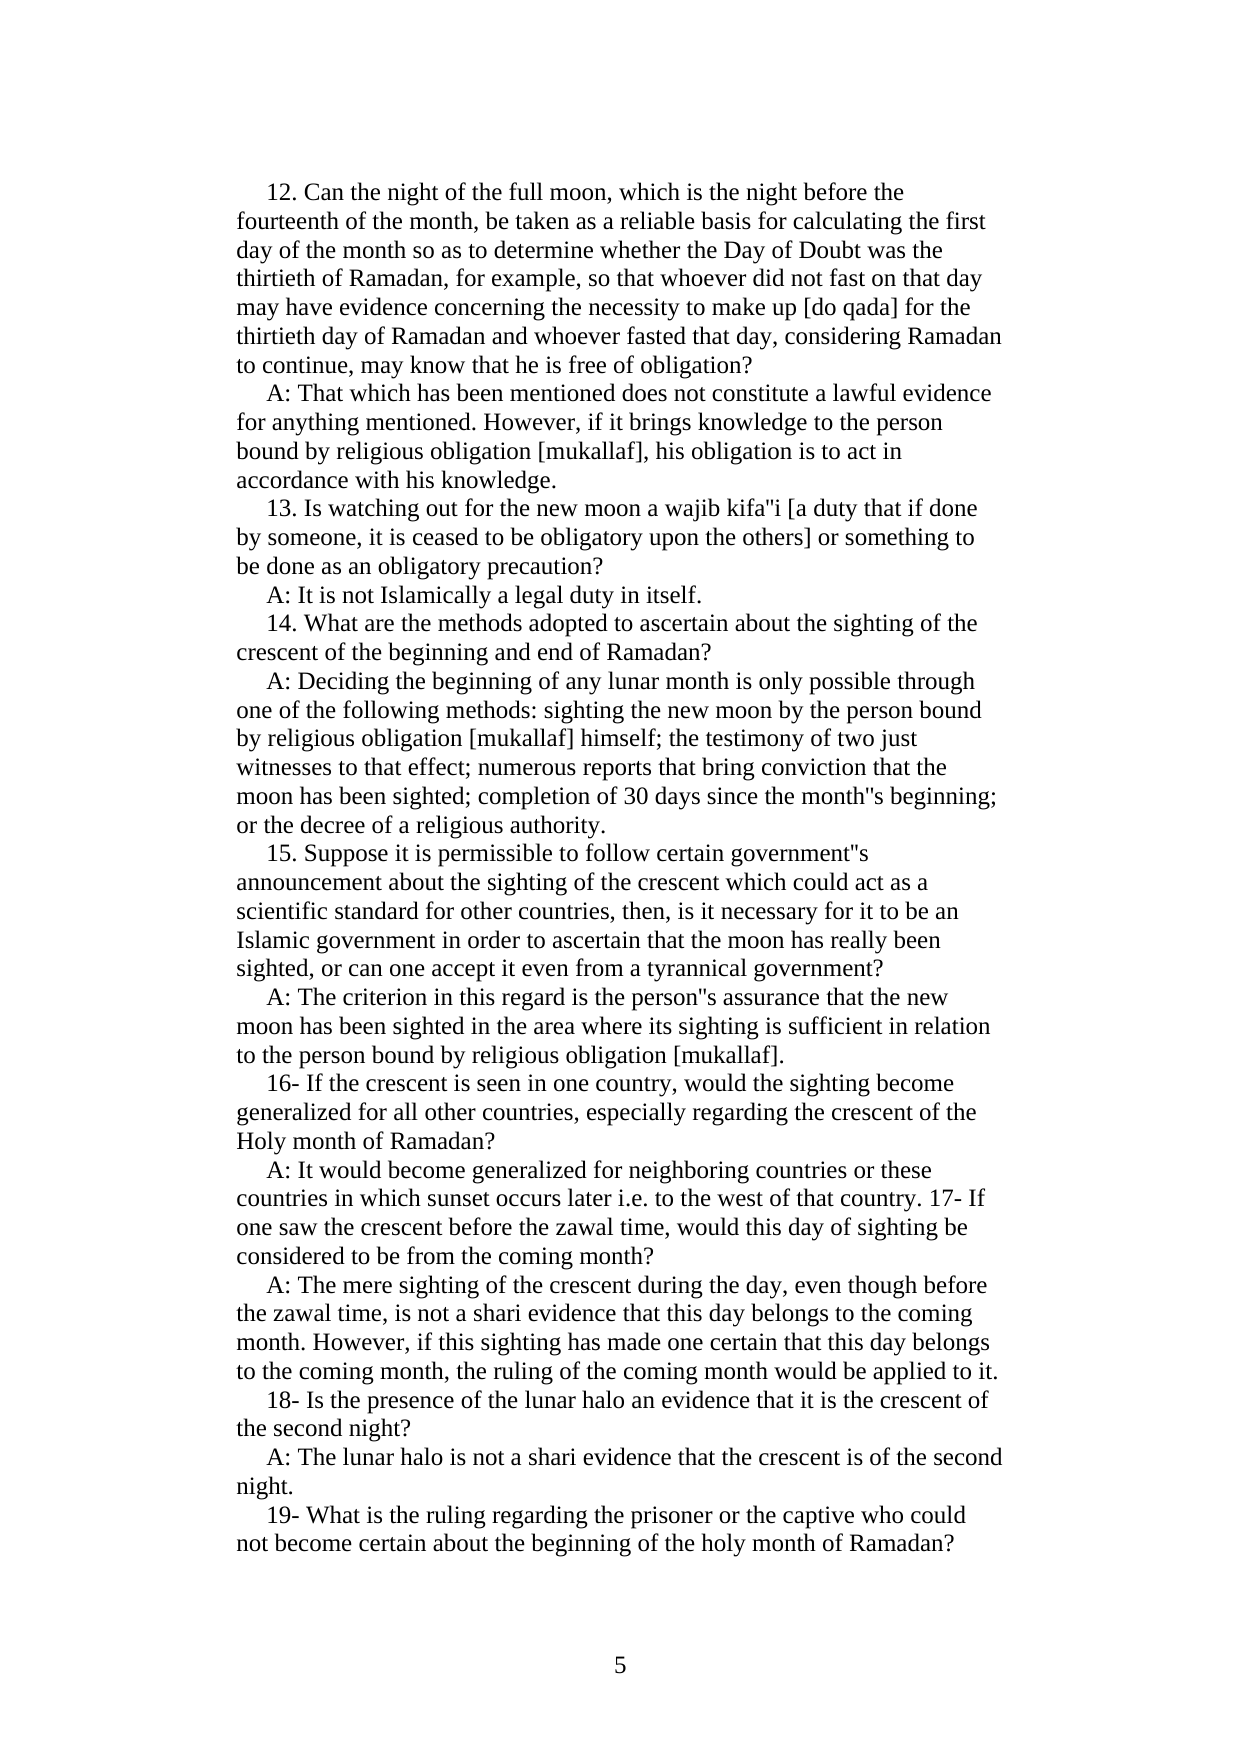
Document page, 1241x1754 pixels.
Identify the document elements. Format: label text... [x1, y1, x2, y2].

text 15. Suppose it is permissible to follow certain government''s announcement about the sighting of the crescent which could act as a scientific standard for other countries, then, is it necessary for it to be an Islamic government in order to ascertain that the moon has really been sighted, or can one accept it even from a tyrannical government? [236, 838, 1004, 982]
text A: It is not Islamically a legal duty in itself. [236, 580, 1004, 608]
text A: The criterion in this regard is the person''s assurance that the new moon has been sighted in the area where its sighting is sufficient in relation to the person bound by religious obligation [mukallaf]. [236, 982, 1004, 1068]
text 16- If the crescent is seen in one country, would the sighting become generalized for all other countries, especially regarding the crescent of the Holy month of Ramadan? [236, 1068, 1004, 1155]
text A: The lunar halo is not a shari evidence that the crescent is of the second night. [236, 1442, 1004, 1500]
text A: The mere sighting of the crescent during the day, even though before the zawal time, is not a shari evidence that this day belongs to the coming month. However, if this sighting has made one certain that this day belongs to the coming month, the ruling of the coming month would be applied to it. [236, 1270, 1004, 1385]
text 12. Can the night of the full moon, which is the night before the fourteenth of the month, be taken as a reliable basis for calculating the first day of the month so as to determine whether the Day of Doubt was the thirtieth of Ramadan, for example, so that whoever did not fast on that day may have evidence concerning the necessity to make up [do qada] for the thirtieth day of Ramadan and whoever fasted that day, considering Ramadan to continue, may know that he is free of obligation? [236, 177, 1004, 378]
text A: That which has been mentioned does not constitute a lawful evidence for anything mentioned. However, if it brings knowledge to the person bound by religious obligation [mukallaf], his obligation is to act in accordance with his knowledge. [236, 378, 1004, 493]
text 19- What is the ruling regarding the prisoner or the captive who could not become certain about the beginning of the holy month of Ramadan? [236, 1500, 1004, 1557]
text A: Deciding the beginning of any lunar month is only possible through one of the following methods: sighting the new moon by the person bound by religious obligation [mukallaf] himself; the testimony of two just witnesses to that effect; numerous reports that bring conviction that the moon has been sighted; completion of 30 days since the month''s beginning; or the decree of a religious authority. [236, 666, 1004, 838]
text 14. What are the methods adopted to ascertain about the sighting of the crescent of the beginning and end of Ramadan? [236, 608, 1004, 666]
text 13. Is watching out for the new moon a wajib kifa''i [a duty that if done by someone, it is ceased to be obligatory upon the others] or something to be done as an obligatory precaution? [236, 493, 1004, 580]
text A: It would become generalized for neighboring countries or these countries in which sunset occurs later i.e. to the west of that country. 17- If one saw the crescent before the zawal time, would this day of sighting be considered to be from the coming month? [236, 1155, 1004, 1270]
text 18- Is the presence of the lunar halo an evidence that it is the crescent of the second night? [236, 1385, 1004, 1442]
